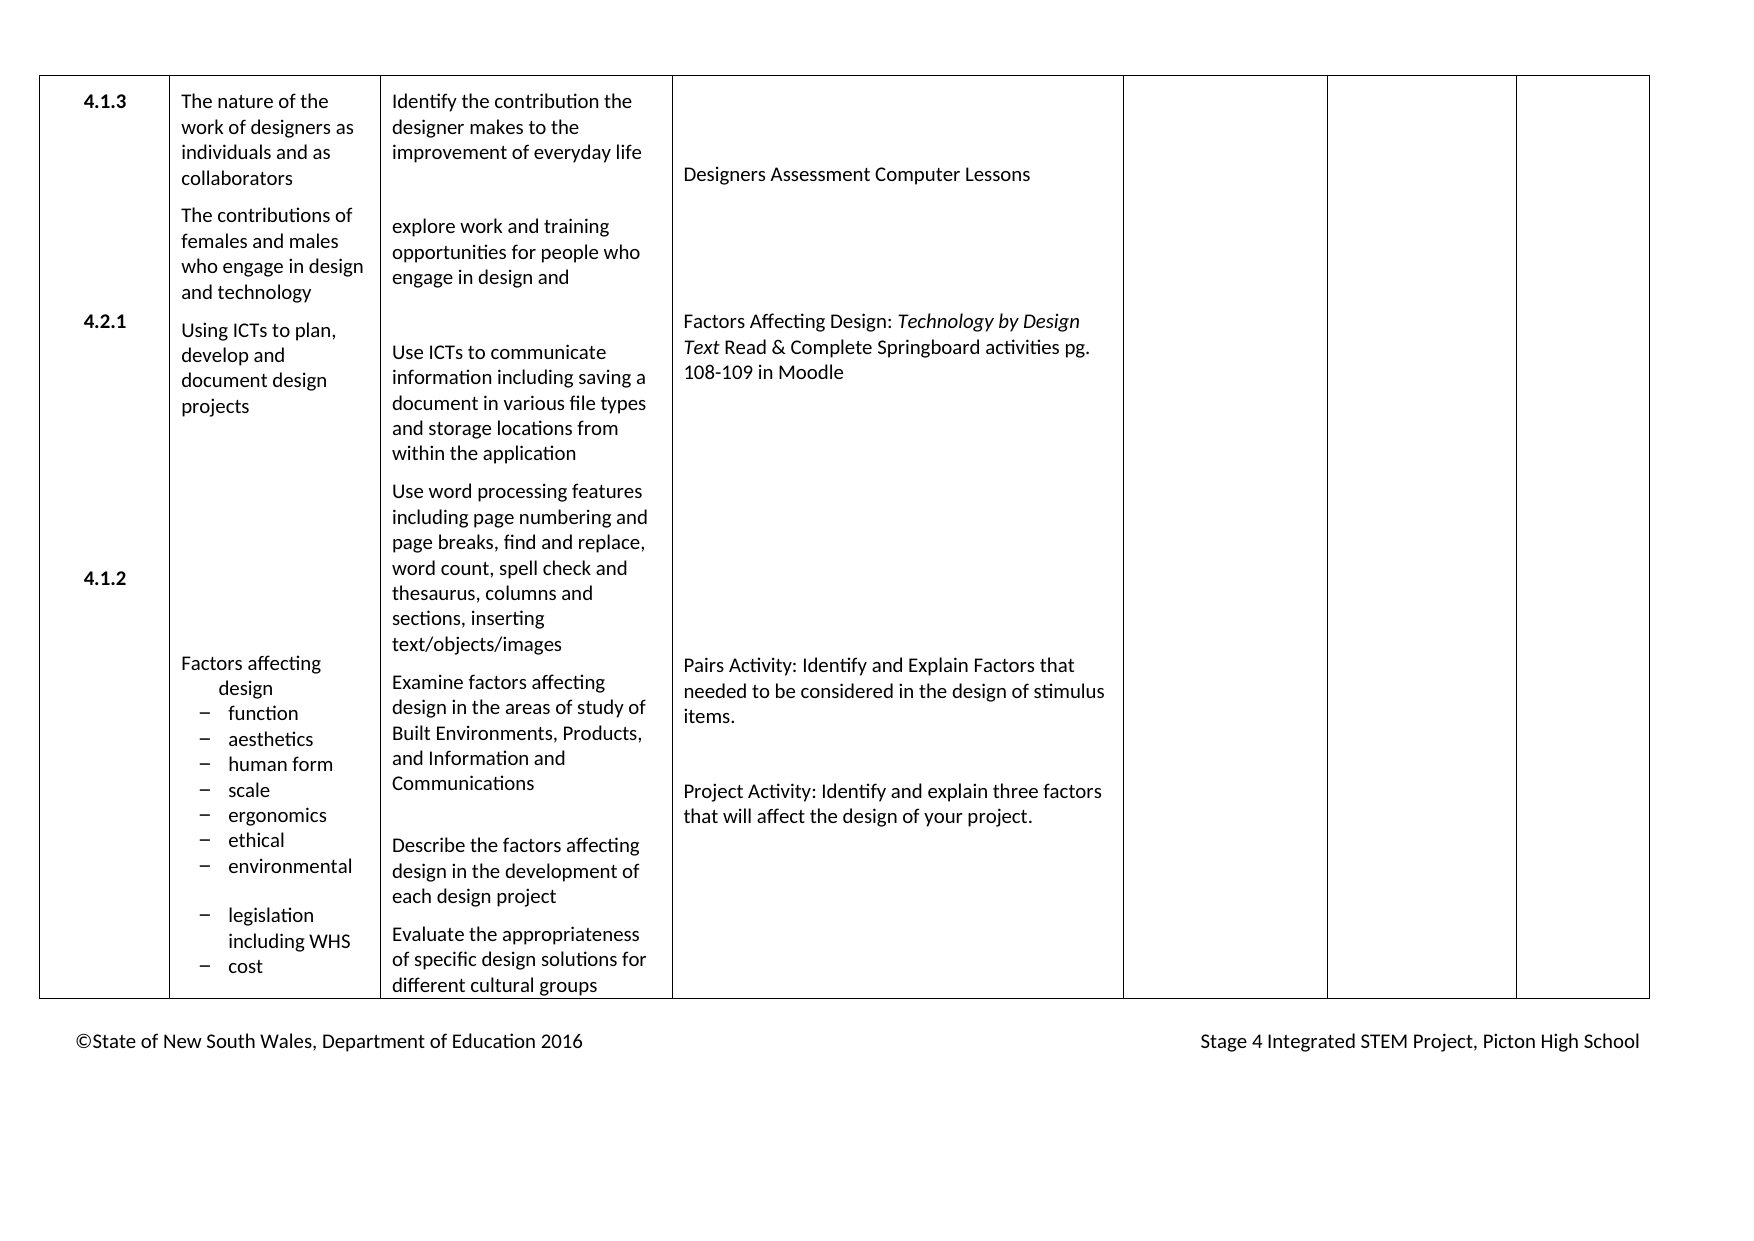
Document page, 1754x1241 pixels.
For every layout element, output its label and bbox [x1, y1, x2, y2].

table_cell [673, 76, 1123, 997]
table_cell [1328, 76, 1516, 997]
table_cell [170, 76, 380, 997]
table_cell [40, 76, 169, 997]
table_cell [1517, 76, 1649, 997]
table_cell [381, 76, 672, 997]
table_cell [1124, 76, 1327, 997]
